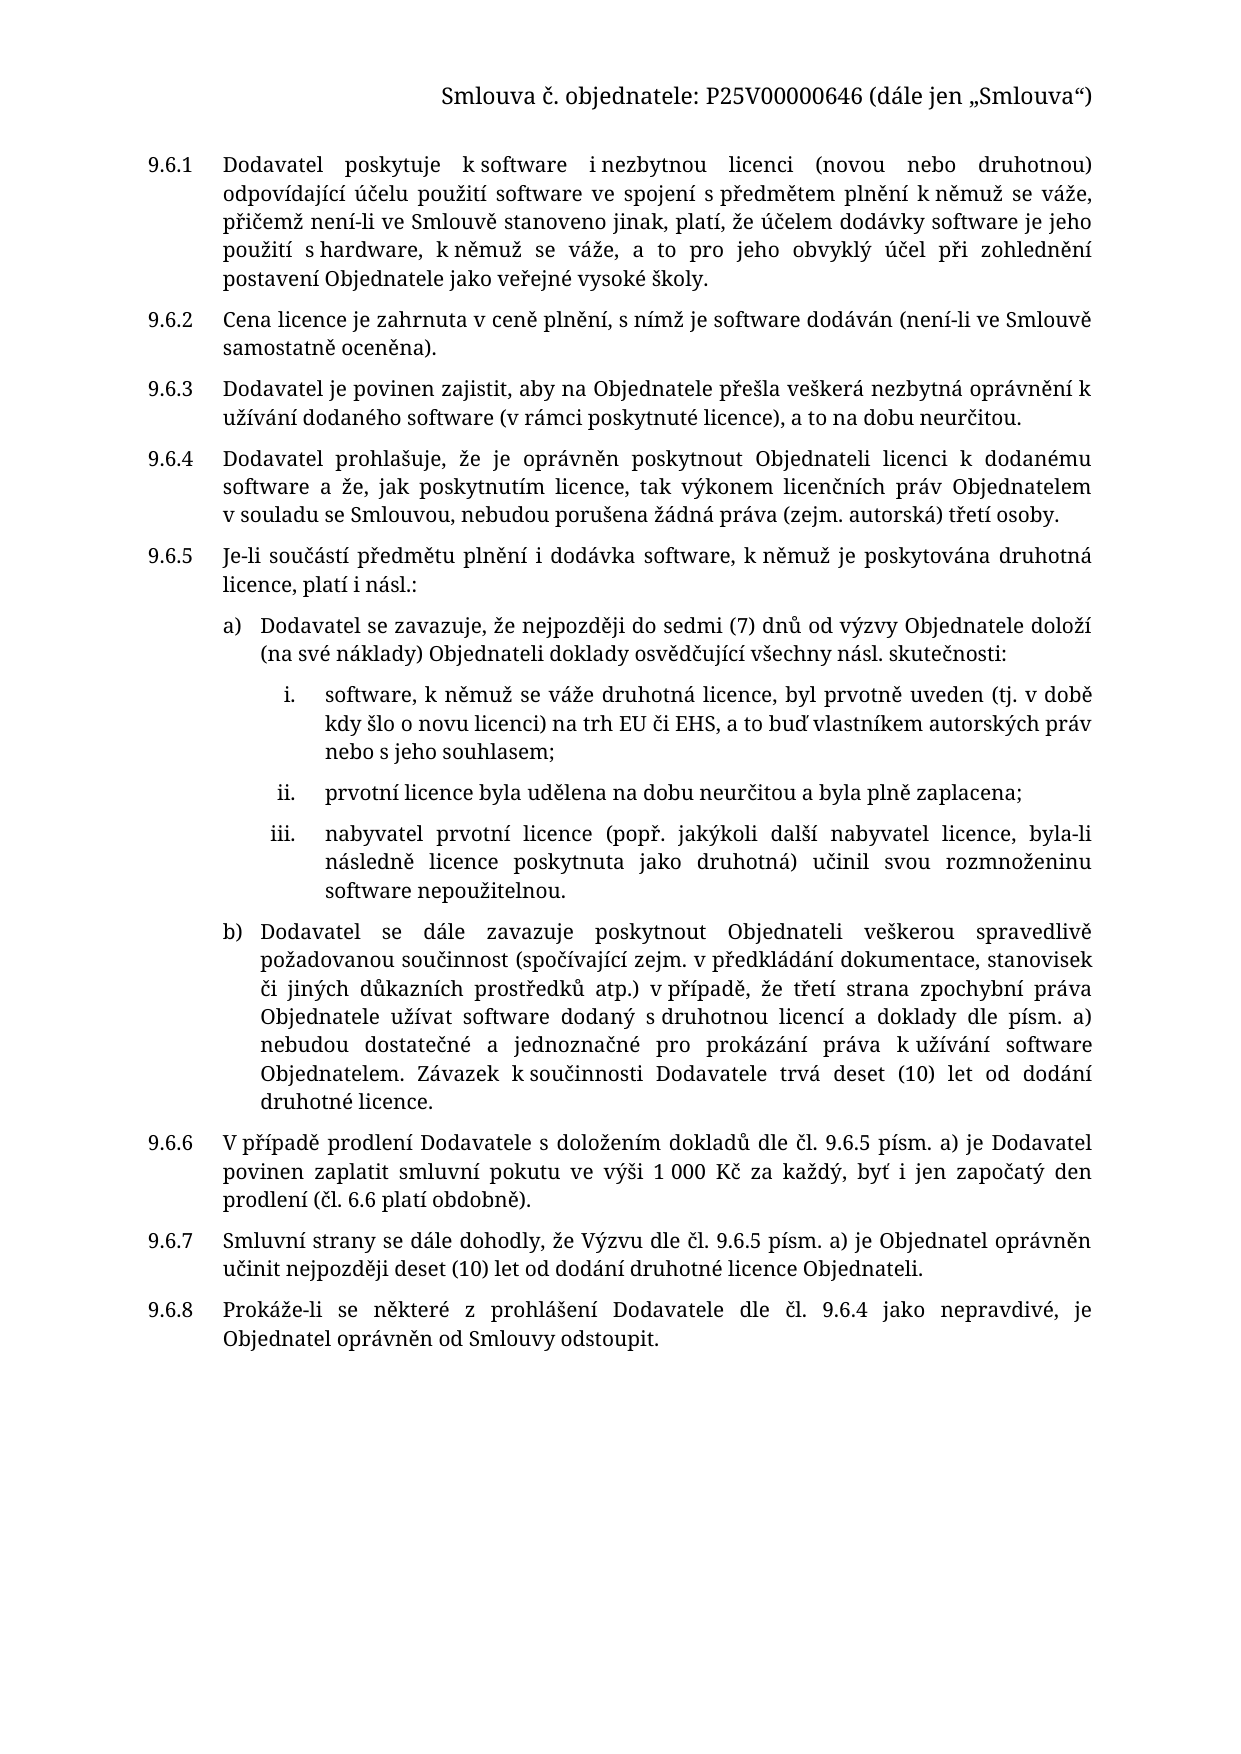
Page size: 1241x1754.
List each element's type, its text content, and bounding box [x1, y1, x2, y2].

list Je-li součástí předmětu plnění i dodávka software, k němuž je poskytována druhotná licence, platí i násl.: [148, 541, 1093, 598]
list Prokáže-li se některé z prohlášení Dodavatele dle čl. 9.6.4 jako nepravdivé, je Objednatel oprávněn od Smlouvy odstoupit. [148, 1296, 1093, 1352]
list nabyvatel prvotní licence (popř. jakýkoli další nabyvatel licence, byla-li následně licence poskytnuta jako druhotná) učinil svou rozmnoženinu software nepoužitelnou. [295, 819, 1093, 904]
list Smluvní strany se dále dohodly, že Výzvu dle čl. 9.6.5 písm. a) je Objednatel oprávněn učinit nejpozději deset (10) let od dodání druhotné licence Objednateli. [148, 1226, 1093, 1283]
list V případě prodlení Dodavatele s doložením dokladů dle čl. 9.6.5 písm. a) je Dodavatel povinen zaplatit smluvní pokutu ve výši 1 000 Kč za každý, byť i jen započatý den prodlení (čl. 6.6 platí obdobně). [148, 1128, 1093, 1214]
list Cena licence je zahrnuta v ceně plnění, s nímž je software dodáván (není-li ve Smlouvě samostatně oceněna). [148, 305, 1093, 362]
list Dodavatel se dále zavazuje poskytnout Objednateli veškerou spravedlivě požadovanou součinnost (spočívající zejm. v předkládání dokumentace, stanovisek či jiných důkazních prostředků atp.) v případě, že třetí strana zpochybní práva Objednatele užívat software dodaný s druhotnou licencí a doklady dle písm. a) nebudou dostatečné a jednoznačné pro prokázání práva k užívání software Objednatelem. Závazek k součinnosti Dodavatele trvá deset (10) let od dodání druhotné licence. [223, 917, 1093, 1116]
list Dodavatel prohlašuje, že je oprávněn poskytnout Objednateli licenci k dodanému software a že, jak poskytnutím licence, tak výkonem licenčních práv Objednatelem v souladu se Smlouvou, nebudou porušena žádná práva (zejm. autorská) třetí osoby. [148, 444, 1093, 529]
list software, k němuž se váže druhotná licence, byl prvotně uveden (tj. v době kdy šlo o novu licenci) na trh EU či EHS, a to buď vlastníkem autorských práv nebo s jeho souhlasem; [295, 680, 1093, 766]
list Dodavatel je povinen zajistit, aby na Objednatele přešla veškerá nezbytná oprávnění k užívání dodaného software (v rámci poskytnuté licence), a to na dobu neurčitou. [148, 374, 1093, 431]
list Dodavatel poskytuje k software i nezbytnou licenci (novou nebo druhotnou) odpovídající účelu použití software ve spojení s předmětem plnění k němuž se váže, přičemž není-li ve Smlouvě stanoveno jinak, platí, že účelem dodávky software je jeho použití s hardware, k němuž se váže, a to pro jeho obvyklý účel při zohlednění postavení Objednatele jako veřejné vysoké školy. [148, 150, 1093, 292]
list prvotní licence byla udělena na dobu neurčitou a byla plně zaplacena; [295, 778, 1093, 806]
list Dodavatel se zavazuje, že nejpozději do sedmi (7) dnů od výzvy Objednatele doloží (na své náklady) Objednateli doklady osvědčující všechny násl. skutečnosti: [223, 611, 1093, 668]
